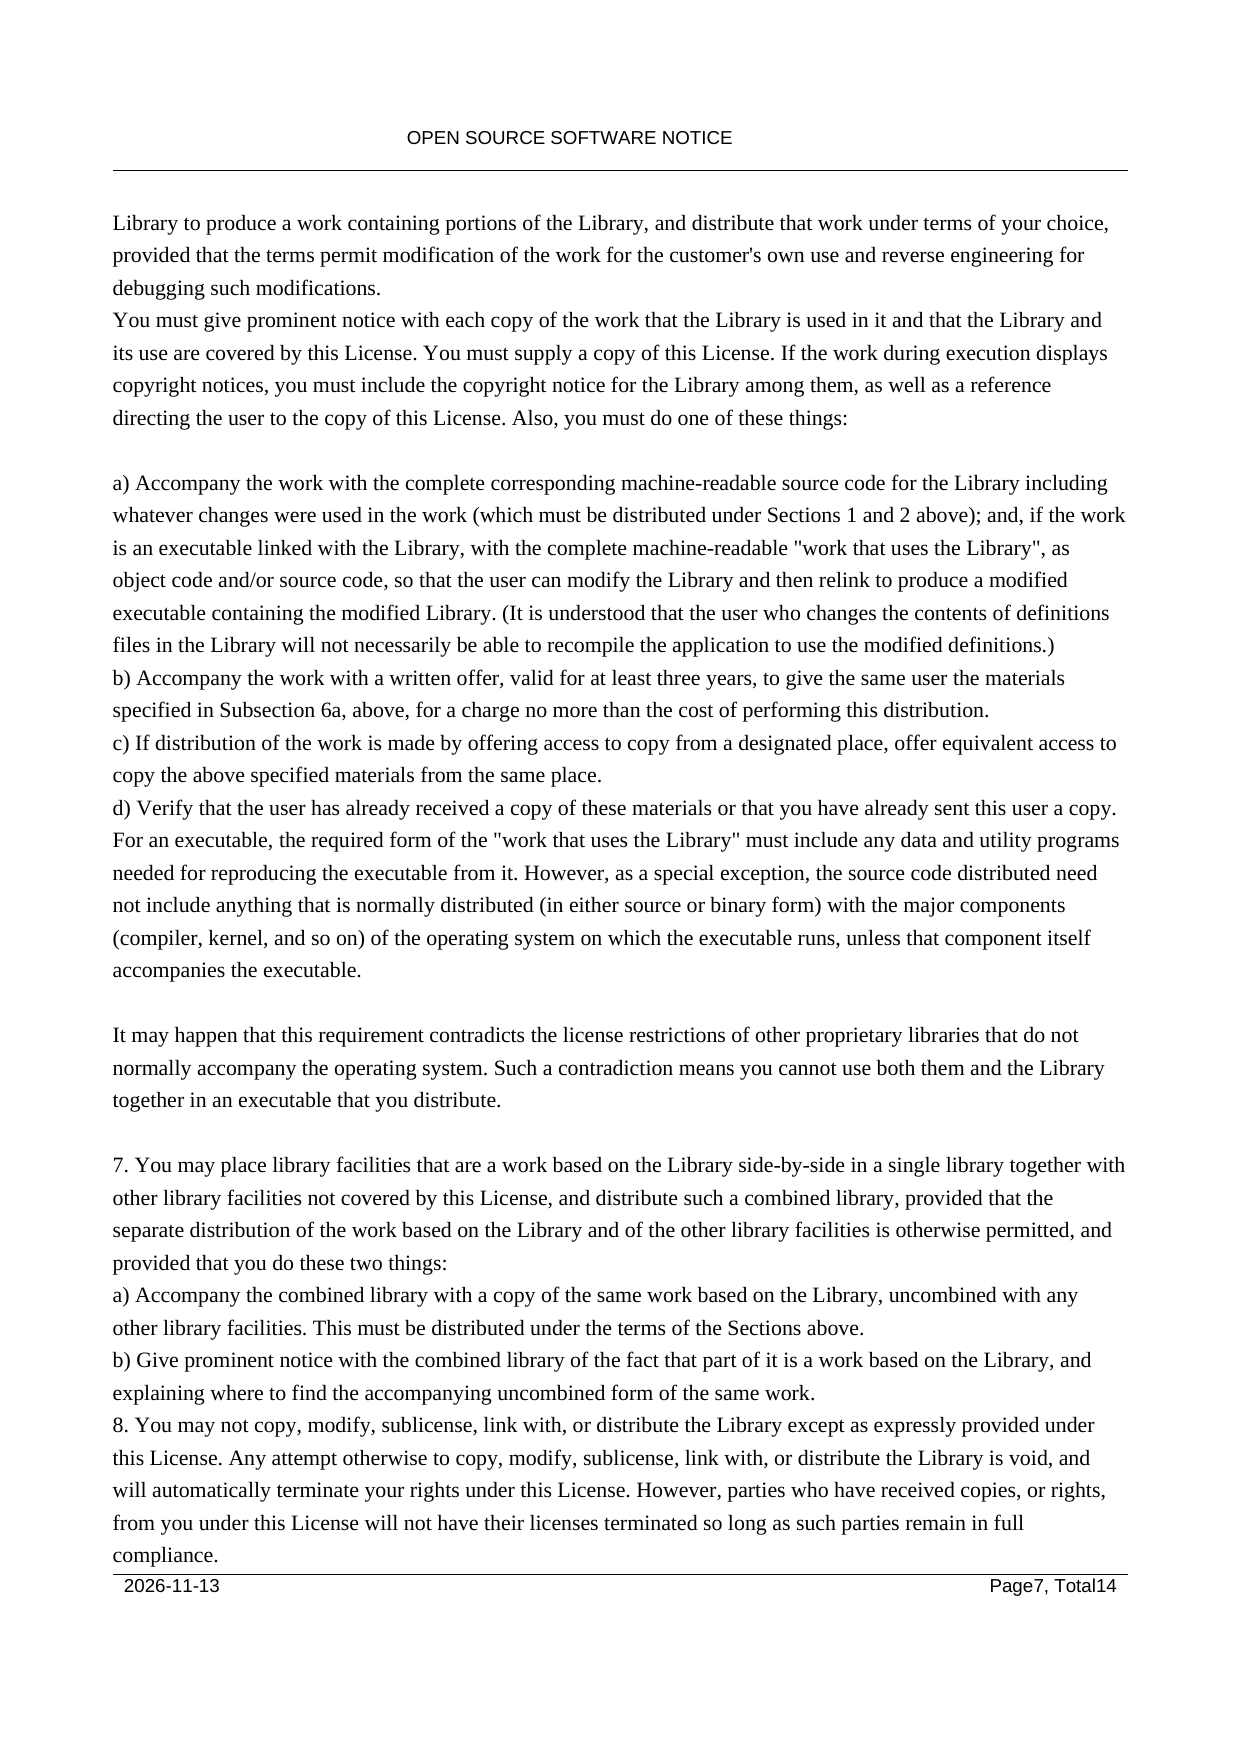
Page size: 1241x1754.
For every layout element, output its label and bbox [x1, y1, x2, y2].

text [112, 206, 1128, 1571]
